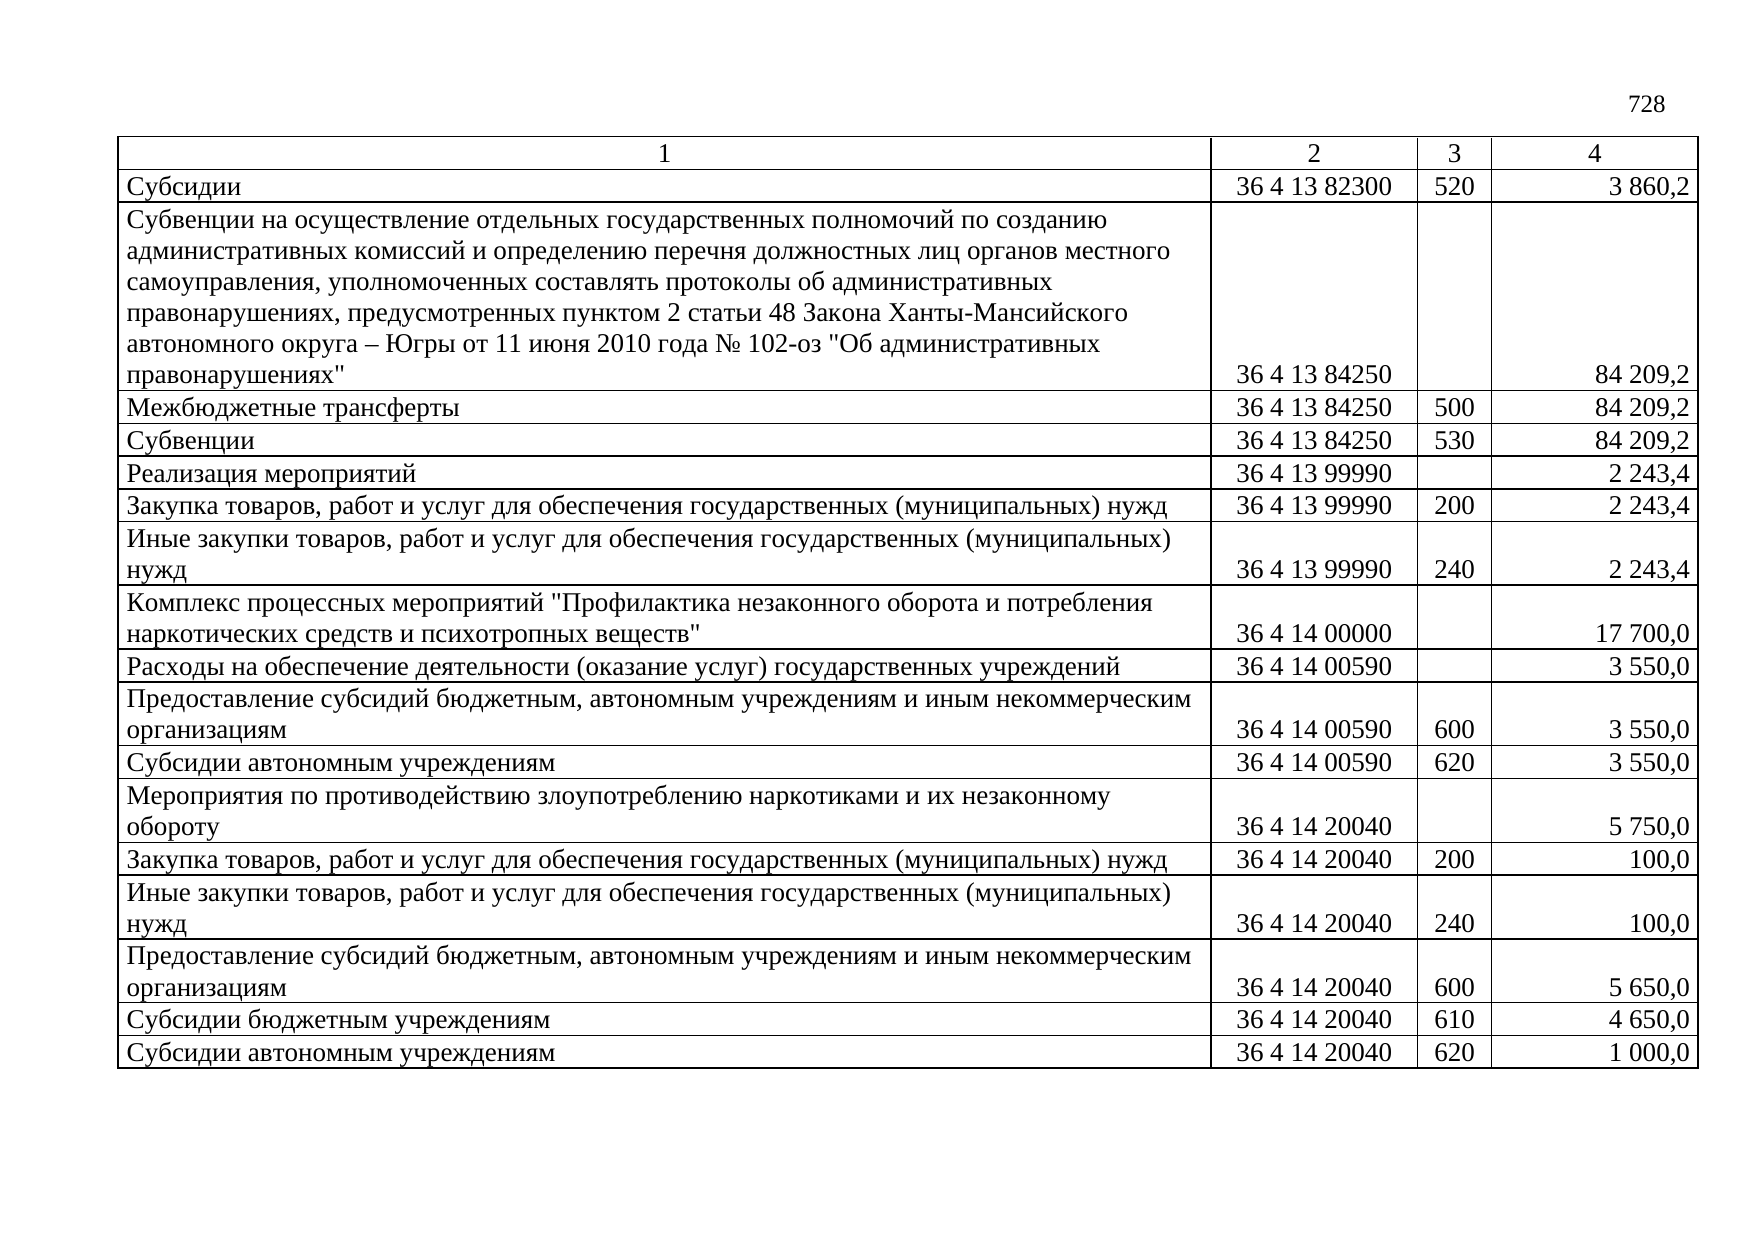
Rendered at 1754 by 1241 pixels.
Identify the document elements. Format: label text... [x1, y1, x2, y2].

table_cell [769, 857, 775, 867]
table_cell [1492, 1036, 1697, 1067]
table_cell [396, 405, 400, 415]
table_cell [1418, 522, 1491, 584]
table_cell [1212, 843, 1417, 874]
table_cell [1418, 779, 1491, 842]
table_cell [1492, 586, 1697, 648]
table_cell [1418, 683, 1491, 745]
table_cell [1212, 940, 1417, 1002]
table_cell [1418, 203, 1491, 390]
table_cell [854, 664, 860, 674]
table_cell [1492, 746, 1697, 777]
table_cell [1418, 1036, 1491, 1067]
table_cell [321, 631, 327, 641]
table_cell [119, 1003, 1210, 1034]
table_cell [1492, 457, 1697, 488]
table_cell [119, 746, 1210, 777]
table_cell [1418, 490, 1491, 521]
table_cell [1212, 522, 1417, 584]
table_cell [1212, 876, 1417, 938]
table_header 2 [1212, 137, 1417, 168]
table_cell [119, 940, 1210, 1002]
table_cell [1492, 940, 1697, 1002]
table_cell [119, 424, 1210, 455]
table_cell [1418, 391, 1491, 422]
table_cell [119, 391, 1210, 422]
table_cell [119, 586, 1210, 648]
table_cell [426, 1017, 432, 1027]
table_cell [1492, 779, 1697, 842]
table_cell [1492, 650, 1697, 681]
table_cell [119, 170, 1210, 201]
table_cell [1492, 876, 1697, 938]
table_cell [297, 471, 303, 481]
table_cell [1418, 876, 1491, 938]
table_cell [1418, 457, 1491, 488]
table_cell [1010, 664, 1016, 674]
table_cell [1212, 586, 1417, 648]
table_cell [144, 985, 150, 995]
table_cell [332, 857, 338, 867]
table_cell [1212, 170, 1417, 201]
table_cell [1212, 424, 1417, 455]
table_header 4 [1492, 137, 1697, 168]
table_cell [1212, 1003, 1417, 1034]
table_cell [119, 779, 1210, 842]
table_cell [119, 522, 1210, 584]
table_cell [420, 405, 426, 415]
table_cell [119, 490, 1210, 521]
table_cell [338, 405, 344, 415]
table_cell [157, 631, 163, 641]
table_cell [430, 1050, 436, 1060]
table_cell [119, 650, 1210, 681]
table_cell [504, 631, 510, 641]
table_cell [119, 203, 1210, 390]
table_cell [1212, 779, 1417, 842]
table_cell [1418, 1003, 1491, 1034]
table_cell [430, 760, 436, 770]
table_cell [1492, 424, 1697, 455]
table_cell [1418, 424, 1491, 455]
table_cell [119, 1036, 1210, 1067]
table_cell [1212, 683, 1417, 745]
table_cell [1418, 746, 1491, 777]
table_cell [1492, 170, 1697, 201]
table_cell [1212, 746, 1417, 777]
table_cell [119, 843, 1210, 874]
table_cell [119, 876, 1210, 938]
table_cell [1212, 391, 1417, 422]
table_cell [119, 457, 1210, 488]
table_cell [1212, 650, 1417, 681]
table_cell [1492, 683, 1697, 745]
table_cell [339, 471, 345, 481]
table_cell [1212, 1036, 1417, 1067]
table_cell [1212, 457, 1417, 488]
table_header 1 [119, 137, 1211, 168]
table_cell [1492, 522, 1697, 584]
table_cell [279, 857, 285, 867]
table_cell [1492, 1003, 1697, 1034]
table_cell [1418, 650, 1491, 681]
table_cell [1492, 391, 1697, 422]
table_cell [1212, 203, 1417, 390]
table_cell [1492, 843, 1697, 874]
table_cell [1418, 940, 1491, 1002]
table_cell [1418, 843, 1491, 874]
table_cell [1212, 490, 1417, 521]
table_header 3 [1418, 137, 1491, 168]
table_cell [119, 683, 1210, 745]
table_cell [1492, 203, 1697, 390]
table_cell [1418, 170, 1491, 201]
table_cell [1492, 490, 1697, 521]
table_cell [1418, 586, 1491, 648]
